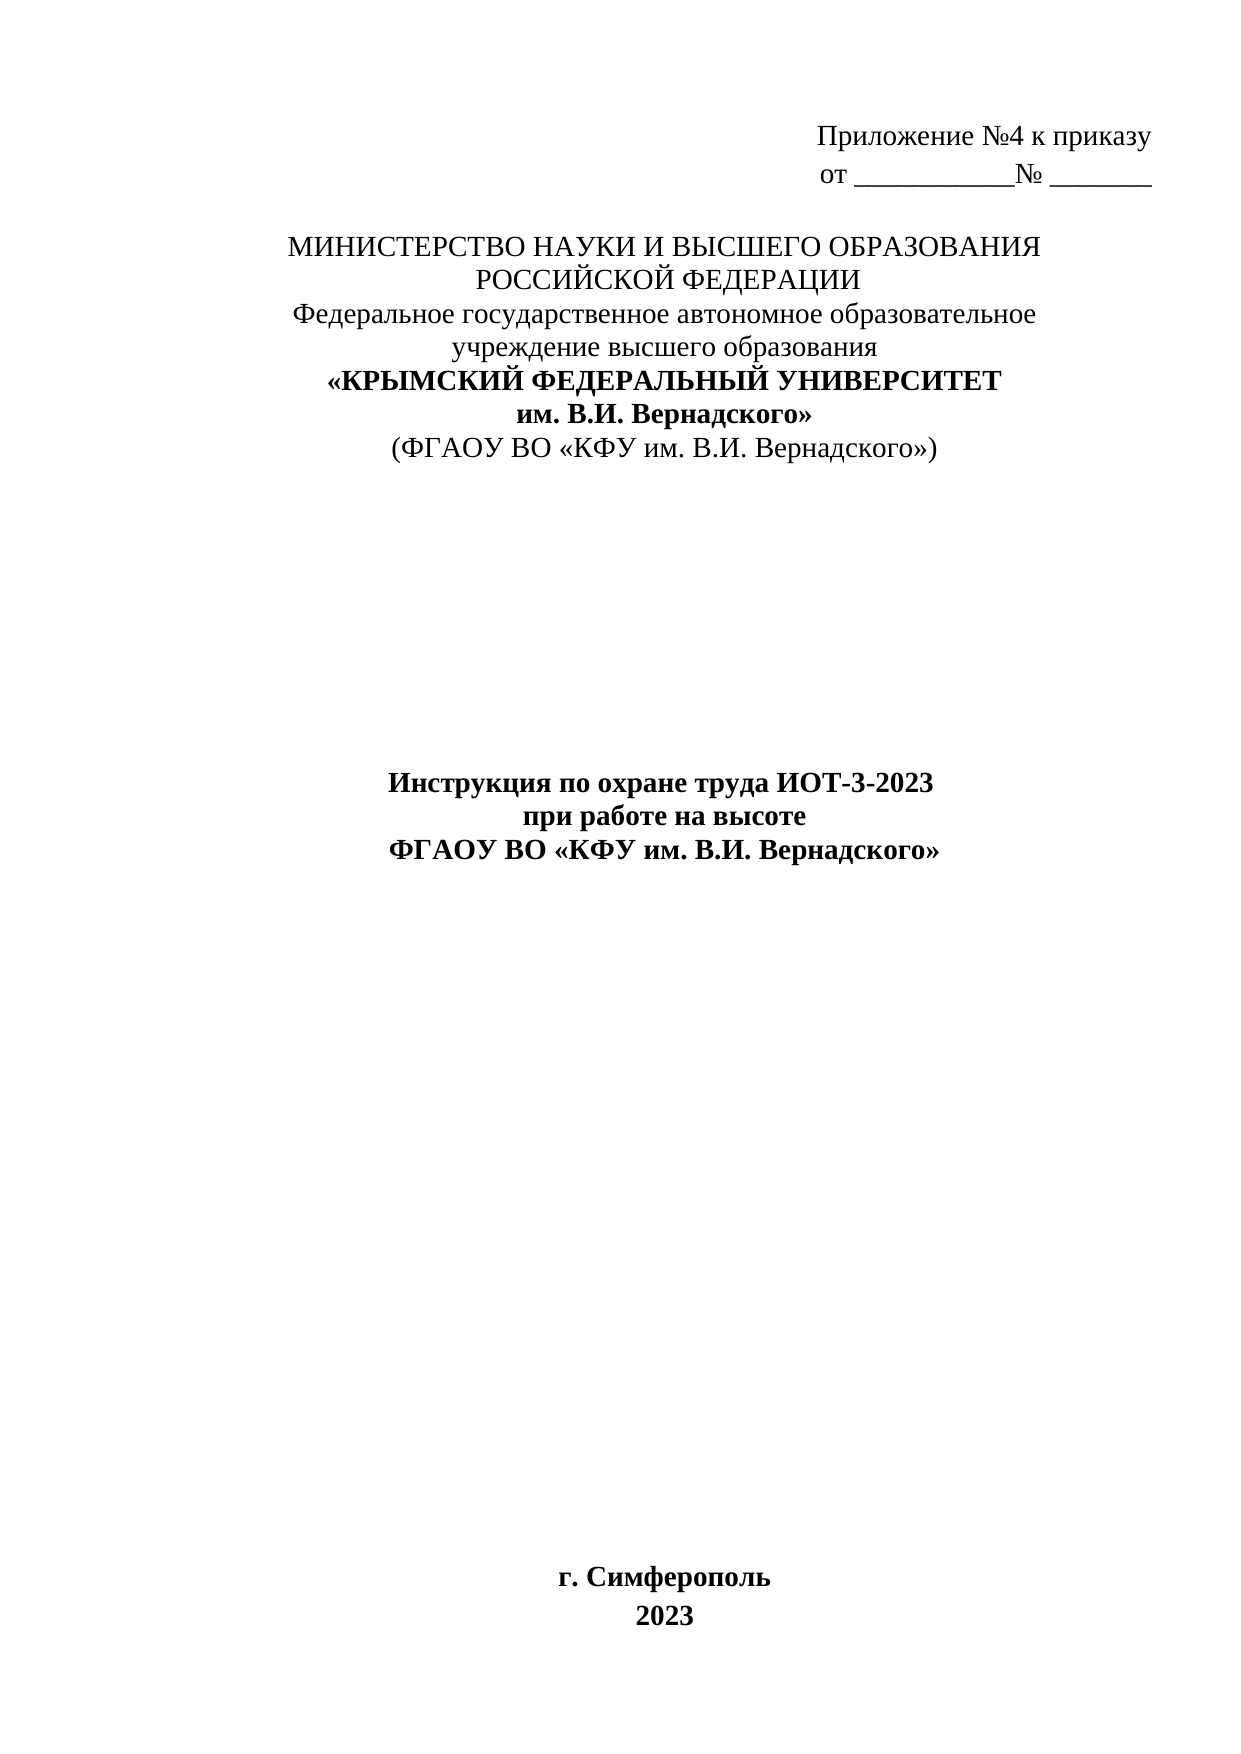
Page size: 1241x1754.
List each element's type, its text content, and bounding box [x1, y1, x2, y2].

text Федеральное государственное автономное образовательное [177, 296, 1152, 329]
text МИНИСТЕРСТВО НАУКИ И ВЫСШЕГО ОБРАЗОВАНИЯ РОССИЙСКОЙ ФЕДЕРАЦИИ [177, 229, 1152, 296]
text (ФГАОУ ВО «КФУ им. В.И. Вернадского») [177, 430, 1152, 463]
text учреждение высшего образования [177, 329, 1152, 363]
text 2023 [177, 1598, 1152, 1631]
text от ___________№ _______ [177, 157, 1152, 190]
text г. Симферополь [177, 1559, 1152, 1593]
text Инструкция по охране труда ИОТ-3-2023 при работе на высоте [177, 765, 1152, 832]
text «КРЫМСКИЙ ФЕДЕРАЛЬНЫЙ УНИВЕРСИТЕТ им. В.И. Вернадского» [177, 363, 1152, 430]
text Приложение №4 к приказу [177, 118, 1152, 152]
text ФГАОУ ВО «КФУ им. В.И. Вернадского» [177, 832, 1152, 866]
